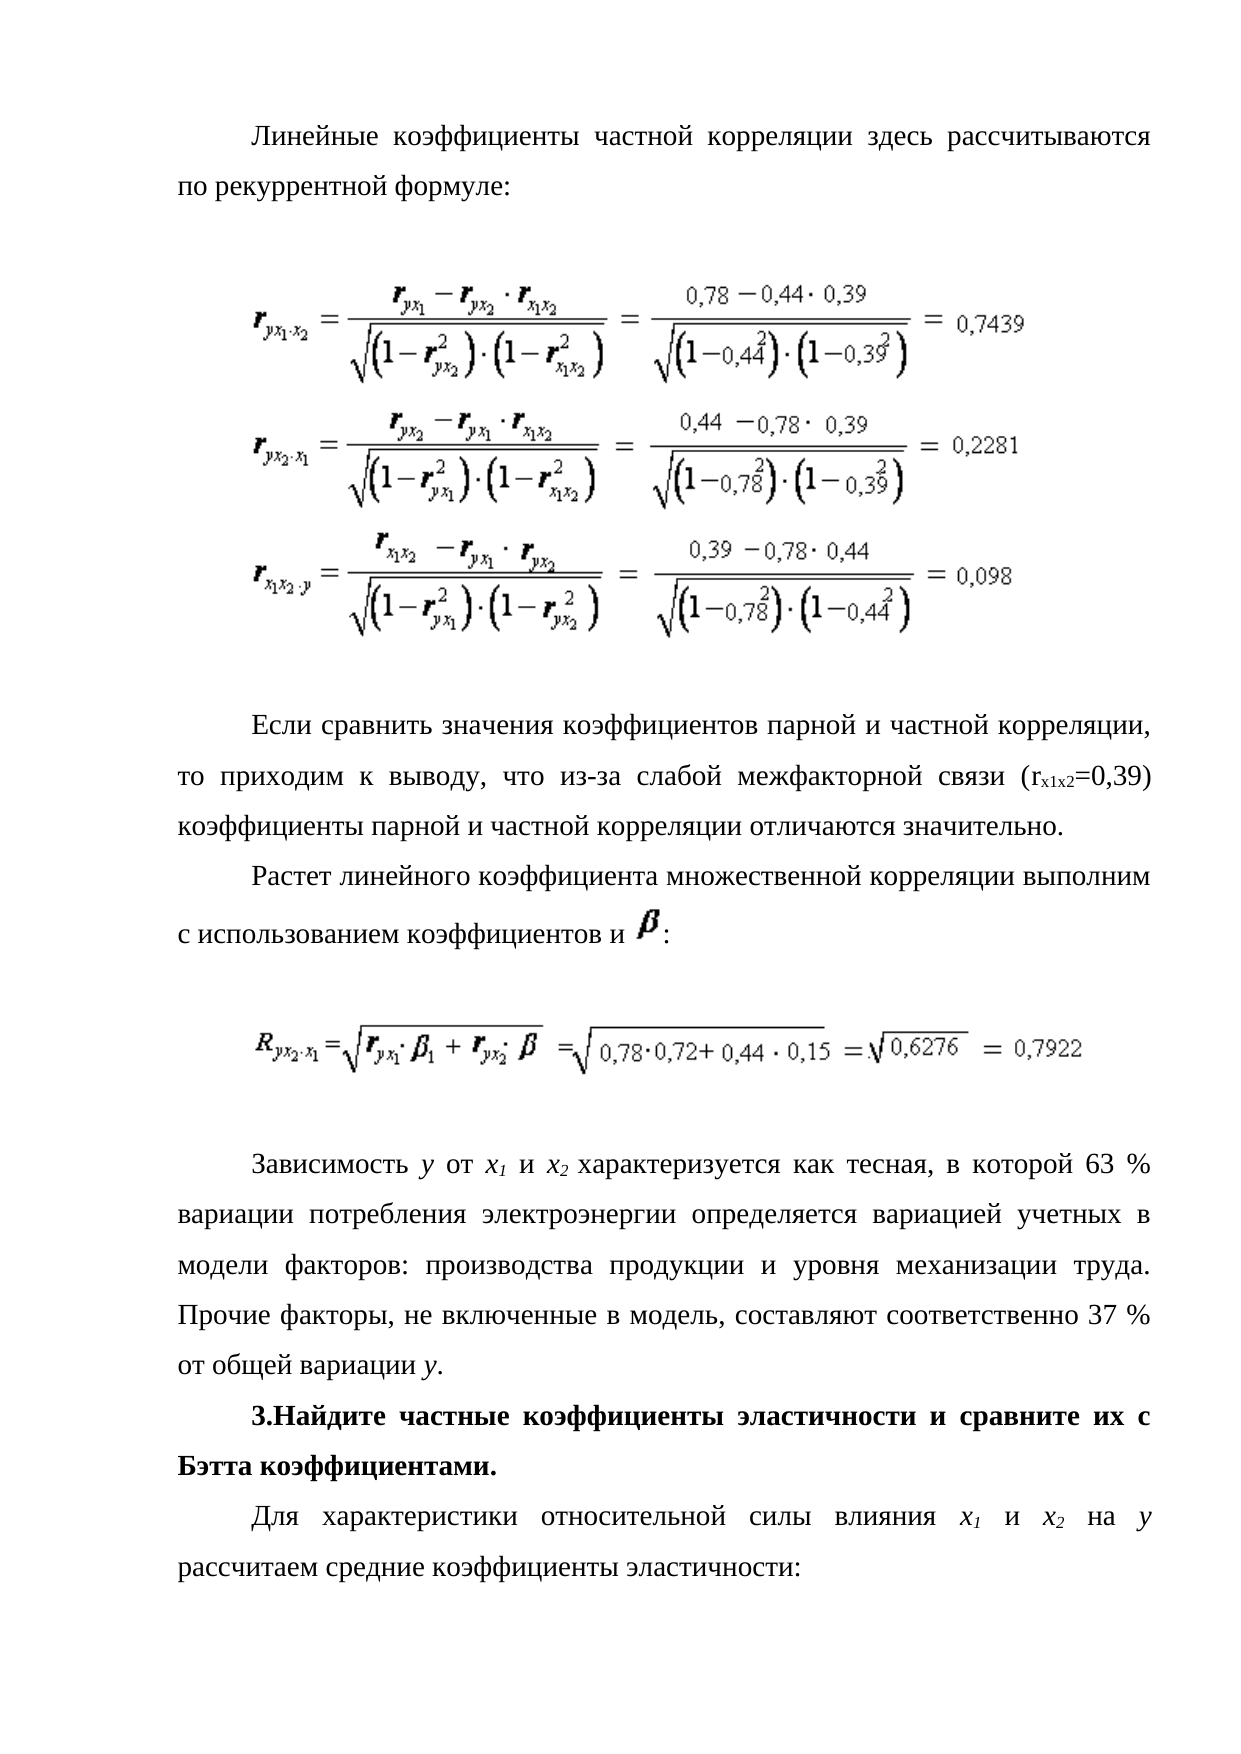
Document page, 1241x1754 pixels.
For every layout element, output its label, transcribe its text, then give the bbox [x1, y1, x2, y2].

picture [251, 268, 1041, 388]
picture [632, 908, 663, 944]
text Для характеристики относительной силы влияния х1 и х2 на y рассчитаем средние коэффициенты эластичности: [177, 1498, 1152, 1582]
text Если сравнить значения коэффициентов парной и частной корреляции, то приходим к выводу, что из-за слабой межфакторной связи (rx1x2=0,39) коэффициенты парной и частной корреляции отличаются значительно. [177, 707, 1152, 842]
text Линейные коэффициенты частной корреляции здесь рассчитываются по рекуррентной формуле: [177, 118, 1152, 202]
picture [251, 530, 1030, 641]
picture [251, 404, 1025, 514]
picture [251, 1016, 1100, 1079]
text Зависимость у от х1 и х2 характеризуется как тесная, в которой 63 % вариации потребления электроэнергии определяется вариацией учетных в модели факторов: производства продукции и уровня механизации труда. Прочие факторы, не включенные в модель, составляют соответственно 37 % от общей вариации y. [177, 1146, 1152, 1381]
text Растет линейного коэффициента множественной корреляции выполним с использованием коэффициентов и : [177, 858, 1152, 949]
text 3.Найдите частные коэффициенты эластичности и сравните их с Бэтта коэффициентами. [177, 1398, 1152, 1482]
